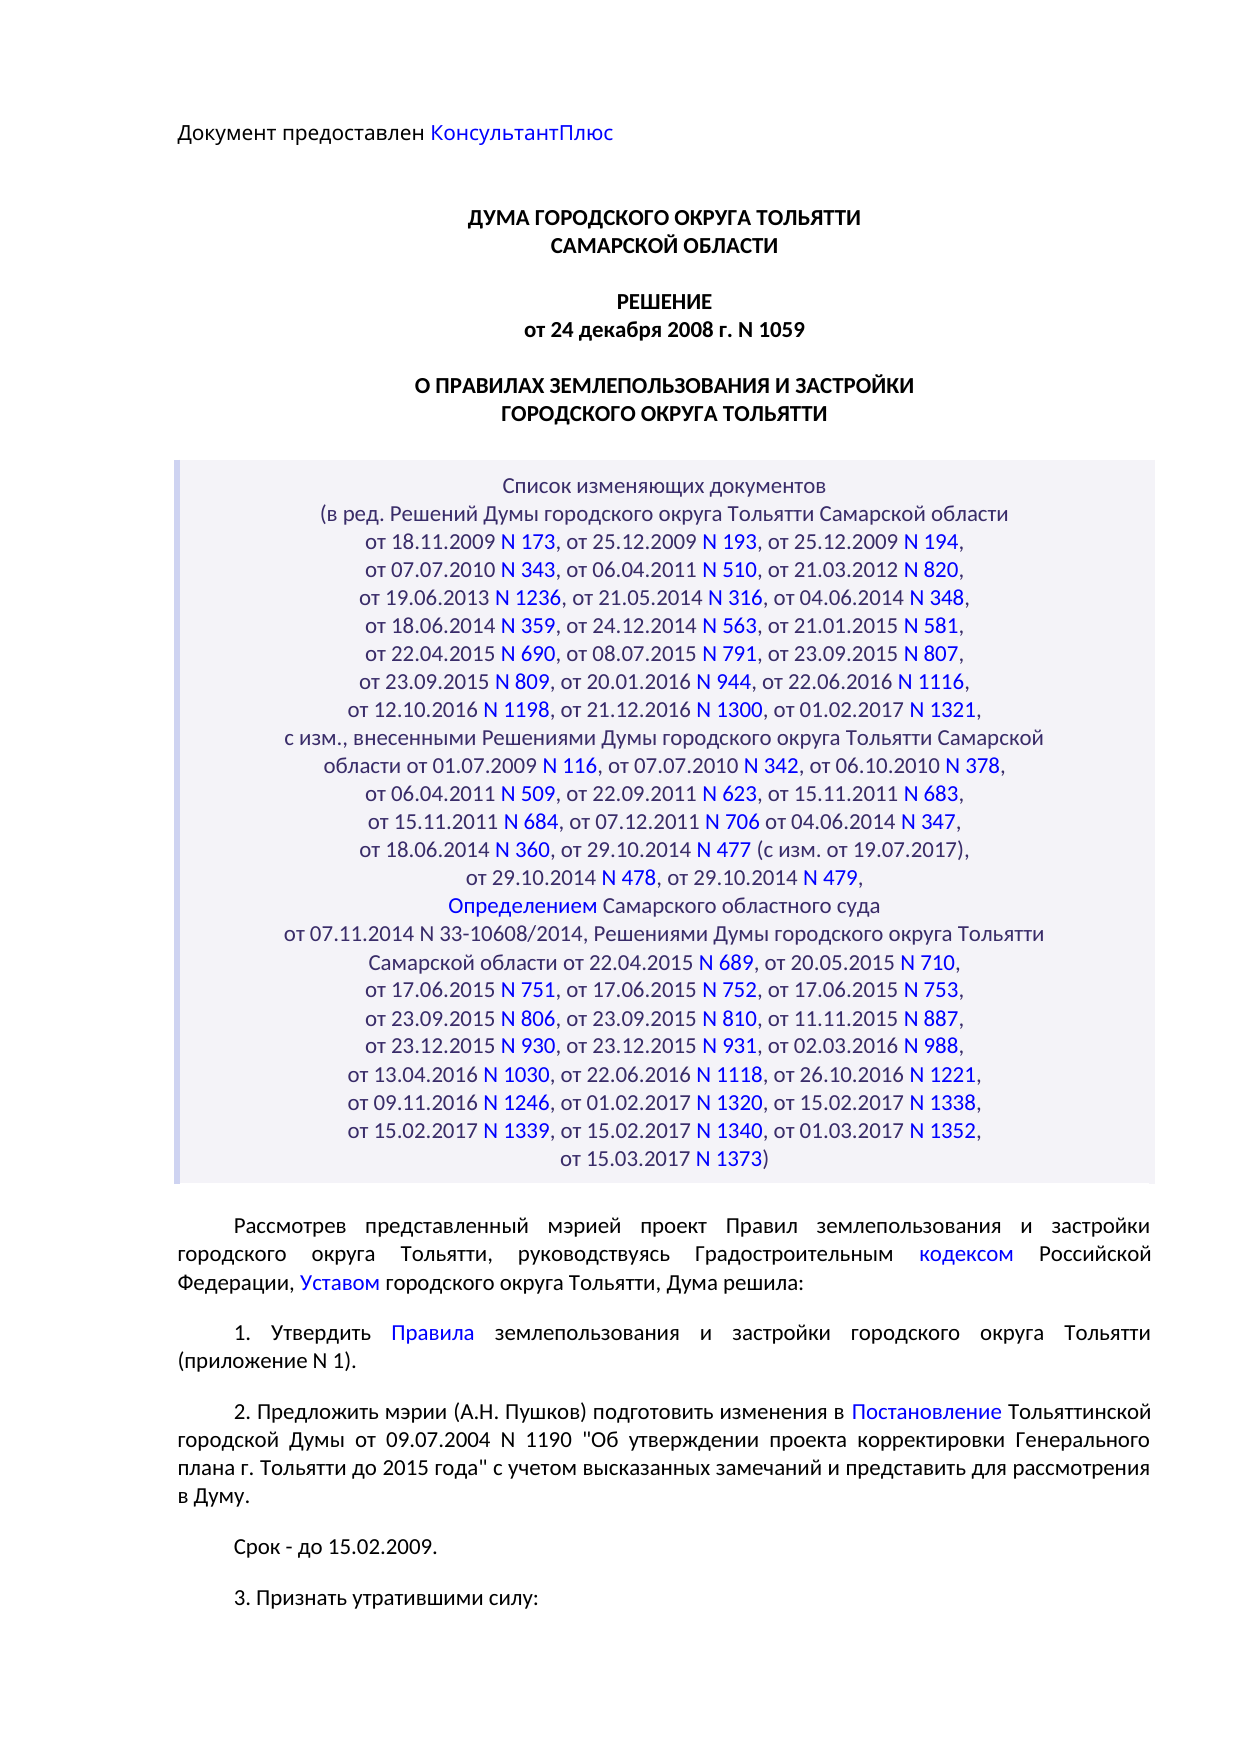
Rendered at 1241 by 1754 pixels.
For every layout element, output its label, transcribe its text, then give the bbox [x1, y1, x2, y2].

text Рассмотрев представленный мэрией проект Правил землепользования и застройки городского округа Тольятти, руководствуясь Градостроительным кодексом Российской Федерации, Уставом городского округа Тольятти, Дума решила: [177, 1212, 1152, 1296]
title О ПРАВИЛАХ ЗЕМЛЕПОЛЬЗОВАНИЯ И ЗАСТРОЙКИ [177, 371, 1152, 399]
table_header Список изменяющих документов (в ред. Решений Думы городского округа Тольятти Самарской области от 18.11.2009 N 173, от 25.12.2009 N 193, от 25.12.2009 N 194, от 07.07.2010 N 343, от 06.04.2011 N 510, от 21.03.2012 N 820, от 19.06.2013 N 1236, от 21.05.2014 N 316, от 04.06.2014 N 348, от 18.06.2014 N 359, от 24.12.2014 N 563, от 21.01.2015 N 581, от 22.04.2015 N 690, от 08.07.2015 N 791, от 23.09.2015 N 807, от 23.09.2015 N 809, от 20.01.2016 N 944, от 22.06.2016 N 1116, от 12.10.2016 N 1198, от 21.12.2016 N 1300, от 01.02.2017 N 1321, с изм., внесенными Решениями Думы городского округа Тольятти Самарской области от 01.07.2009 N 116, от 07.07.2010 N 342, от 06.10.2010 N 378, от 06.04.2011 N 509, от 22.09.2011 N 623, от 15.11.2011 N 683, от 15.11.2011 N 684, от 07.12.2011 N 706 от 04.06.2014 N 347, от 18.06.2014 N 360, от 29.10.2014 N 477 (с изм. от 19.07.2017), от 29.10.2014 N 478, от 29.10.2014 N 479, Определением Самарского областного суда от 07.11.2014 N 33-10608/2014, Решениями Думы городского округа Тольятти Самарской области от 22.04.2015 N 689, от 20.05.2015 N 710, от 17.06.2015 N 751, от 17.06.2015 N 752, от 17.06.2015 N 753, от 23.09.2015 N 806, от 23.09.2015 N 810, от 11.11.2015 N 887, от 23.12.2015 N 930, от 23.12.2015 N 931, от 02.03.2016 N 988, от 13.04.2016 N 1030, от 22.06.2016 N 1118, от 26.10.2016 N 1221, от 09.11.2016 N 1246, от 01.02.2017 N 1320, от 15.02.2017 N 1338, от 15.02.2017 N 1339, от 15.02.2017 N 1340, от 01.03.2017 N 1352, от 15.03.2017 N 1373) [180, 460, 1149, 1183]
text 3. Признать утратившими силу: [177, 1583, 1152, 1611]
title от 24 декабря 2008 г. N 1059 [177, 315, 1152, 343]
text 2. Предложить мэрии (А.Н. Пушков) подготовить изменения в Постановление Тольяттинской городской Думы от 09.07.2004 N 1190 "Об утверждении проекта корректировки Генерального плана г. Тольятти до 2015 года" с учетом высказанных замечаний и представить для рассмотрения в Думу. [177, 1397, 1152, 1509]
text Срок - до 15.02.2009. [177, 1532, 1152, 1561]
title Документ предоставлен КонсультантПлюс [177, 118, 1152, 175]
title РЕШЕНИЕ [177, 287, 1152, 315]
text 1. Утвердить Правила землепользования и застройки городского округа Тольятти (приложение N 1). [177, 1318, 1152, 1374]
title ГОРОДСКОГО ОКРУГА ТОЛЬЯТТИ [177, 399, 1152, 427]
title САМАРСКОЙ ОБЛАСТИ [177, 231, 1152, 259]
title ДУМА ГОРОДСКОГО ОКРУГА ТОЛЬЯТТИ [177, 203, 1152, 231]
